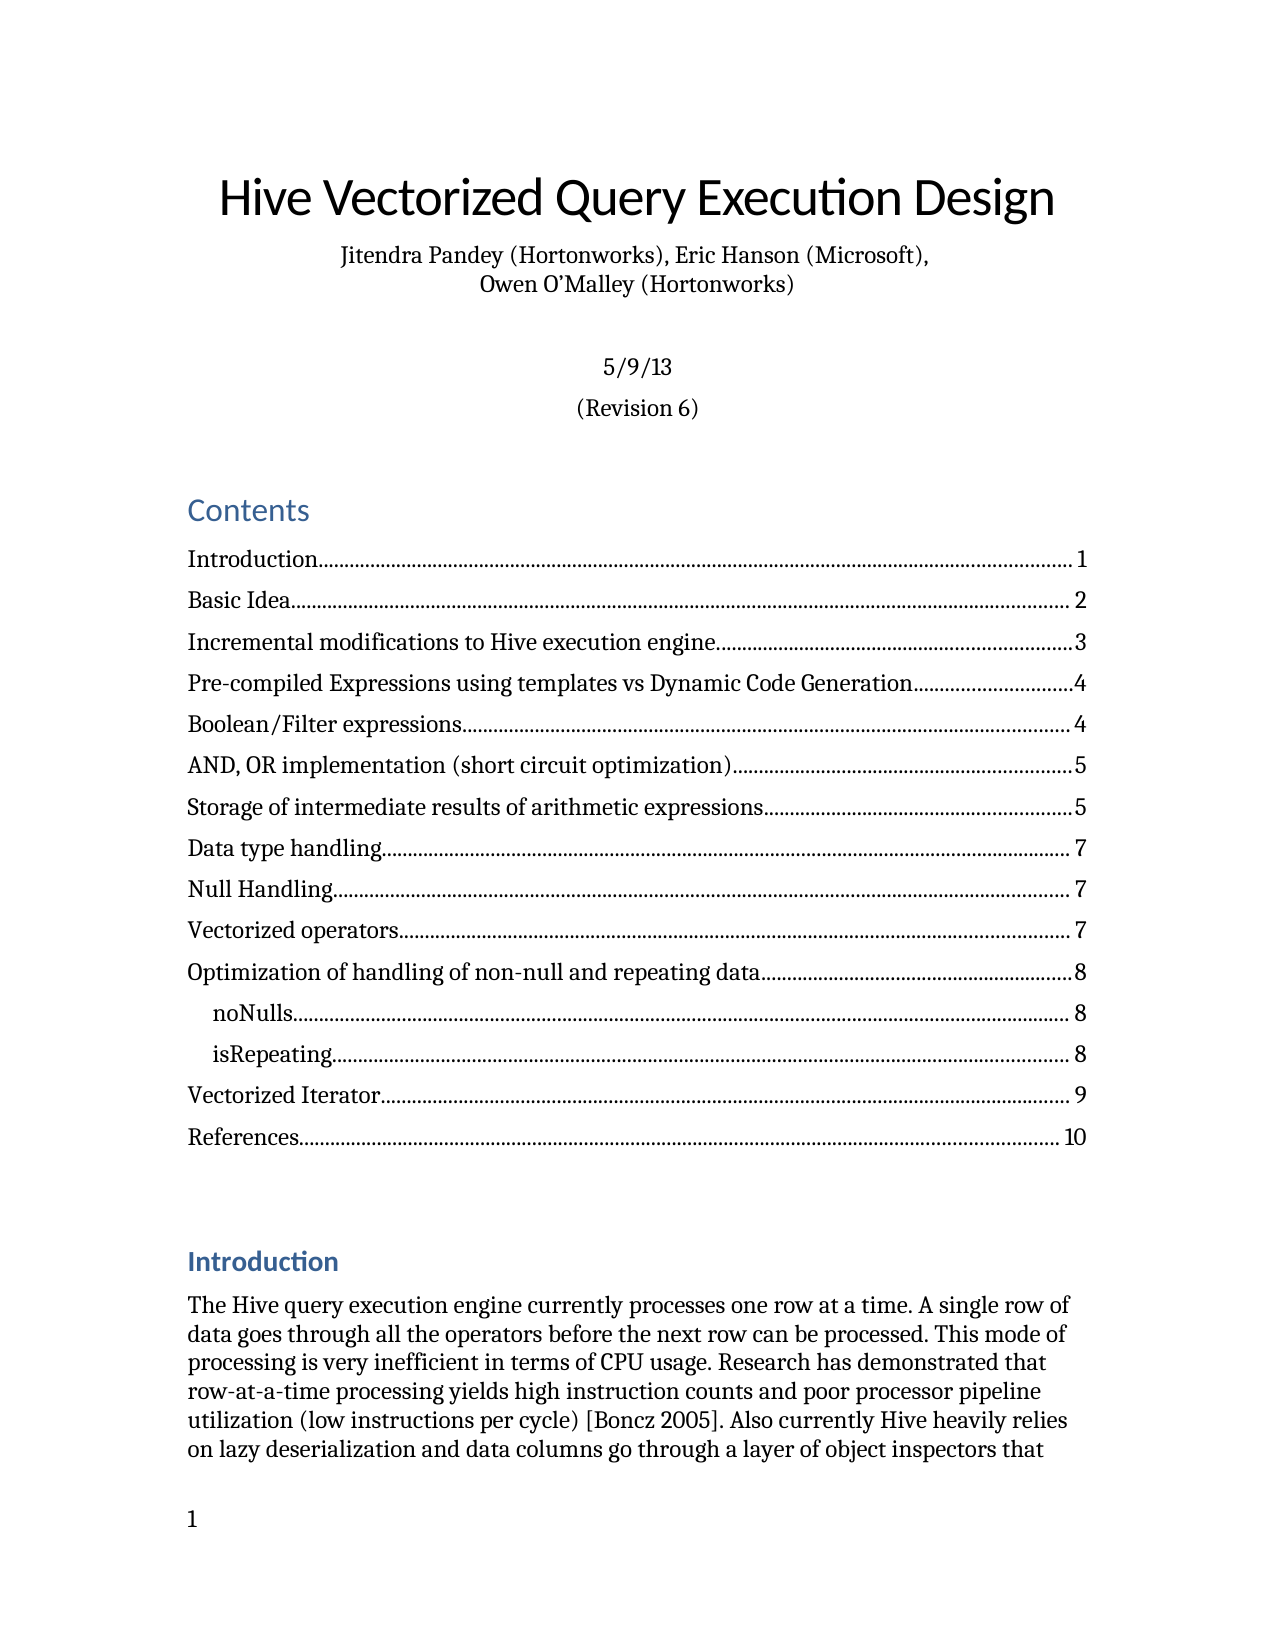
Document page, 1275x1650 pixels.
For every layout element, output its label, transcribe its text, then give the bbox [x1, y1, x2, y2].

text Jitendra Pandey (Hortonworks), Eric Hanson (Microsoft), Owen O’Malley (Hortonworks) [187, 241, 1087, 299]
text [187, 1291, 1087, 1463]
subtitle Introduction [187, 1243, 1087, 1278]
text (Revision 6) [187, 394, 1087, 422]
title Hive Vectorized Query Execution Design [187, 162, 1087, 229]
text 5/9/13 [187, 352, 1087, 381]
